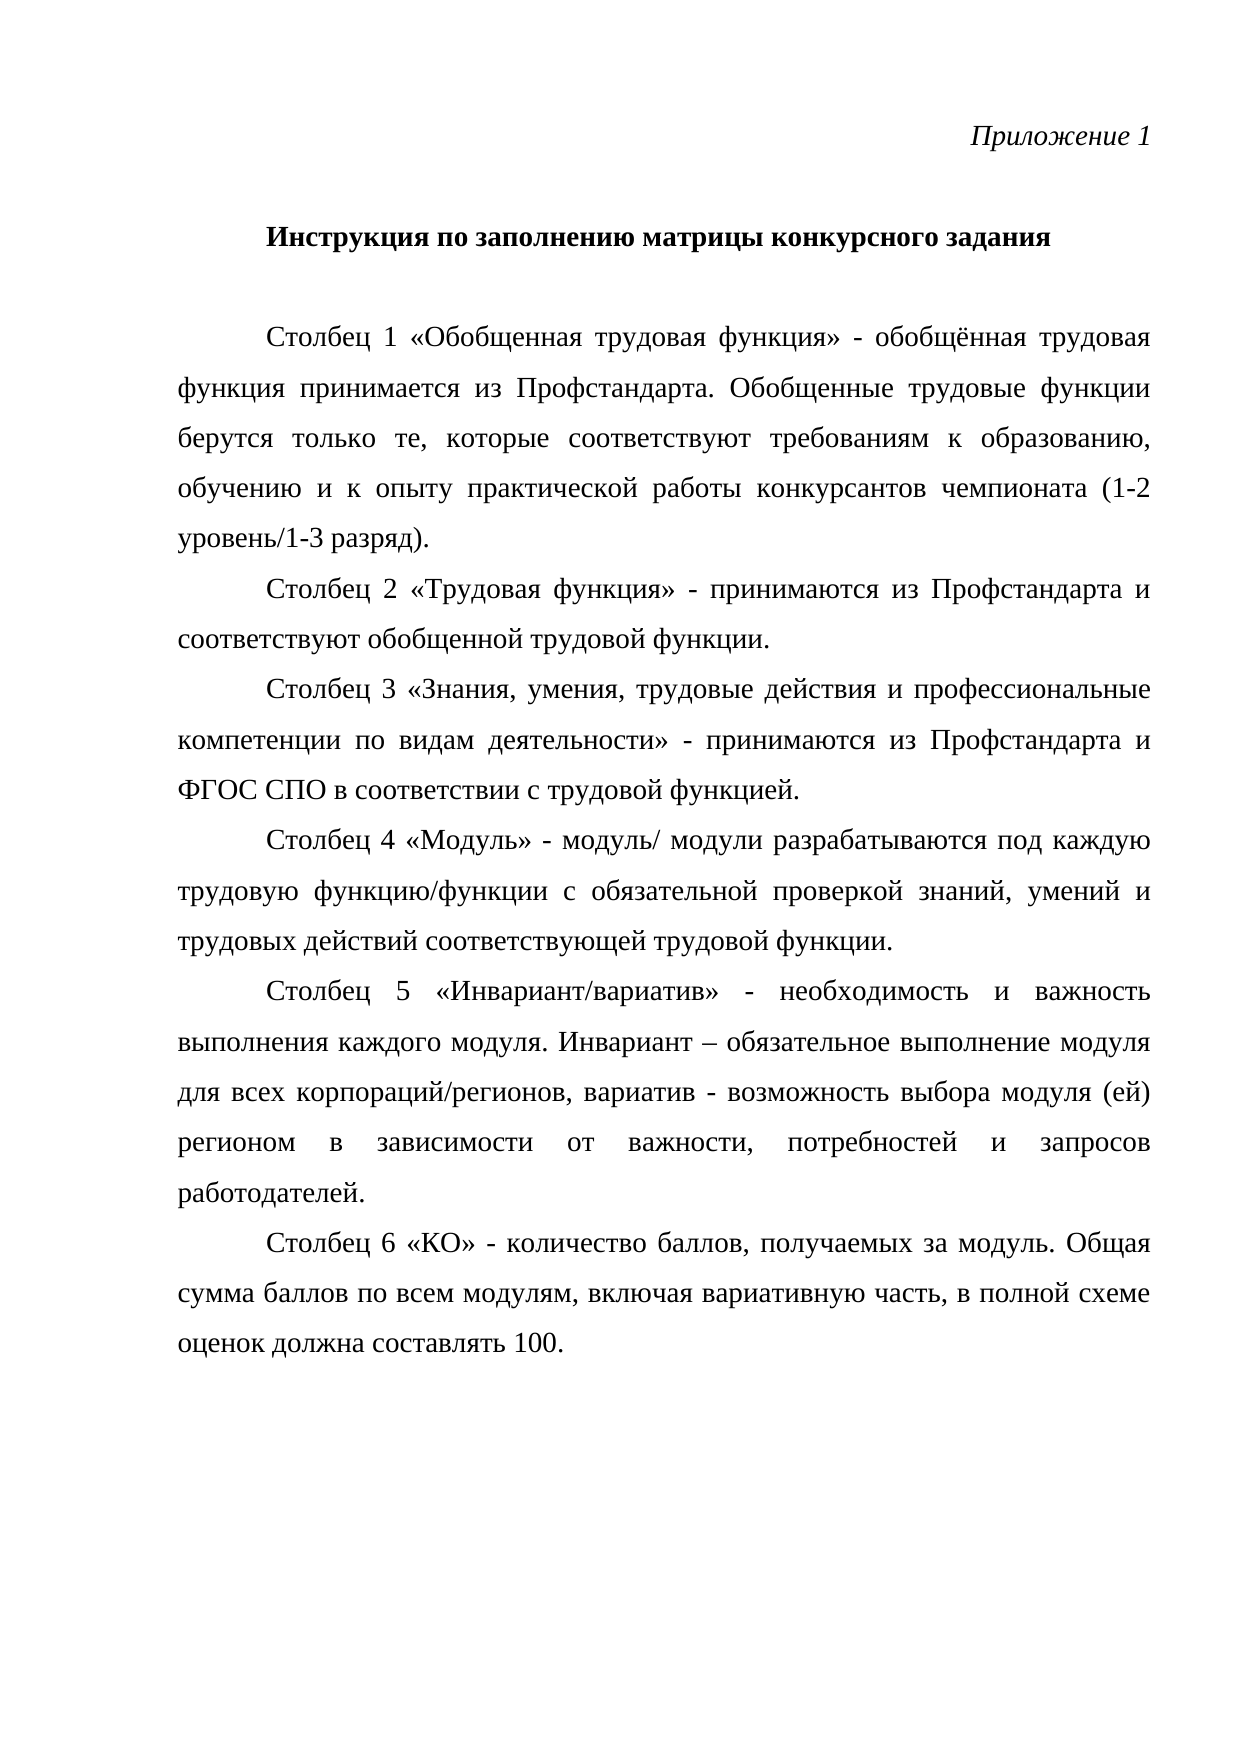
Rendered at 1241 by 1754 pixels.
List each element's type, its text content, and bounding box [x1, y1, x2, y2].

text Столбец 2 «Трудовая функция» - принимаются из Профстандарта и соответствуют обобщенной трудовой функции. [177, 571, 1152, 655]
text Инструкция по заполнению матрицы конкурсного задания [177, 219, 1152, 252]
text Столбец 5 «Инвариант/вариатив» - необходимость и важность выполнения каждого модуля. Инвариант – обязательное выполнение модуля для всех корпораций/регионов, вариатив - возможность выбора модуля (ей) регионом в зависимости от важности, потребностей и запросов работодателей. [177, 973, 1152, 1208]
text Столбец 1 «Обобщенная трудовая функция» - обобщённая трудовая функция принимается из Профстандарта. Обобщенные трудовые функции берутся только те, которые соответствуют требованиям к образованию, обучению и к опыту практической работы конкурсантов чемпионата (1-2 уровень/1-3 разряд). [177, 319, 1152, 554]
text Столбец 3 «Знания, умения, трудовые действия и профессиональные компетенции по видам деятельности» - принимаются из Профстандарта и ФГОС СПО в соответствии с трудовой функцией. [177, 672, 1152, 806]
text Столбец 4 «Модуль» - модуль/ модули разрабатываются под каждую трудовую функцию/функции с обязательной проверкой знаний, умений и трудовых действий соответствующей трудовой функции. [177, 822, 1152, 957]
text Приложение 1 [177, 118, 1152, 152]
text Столбец 6 «КО» - количество баллов, получаемых за модуль. Общая сумма баллов по всем модулям, включая вариативную часть, в полной схеме оценок должна составлять 100. [177, 1225, 1152, 1359]
